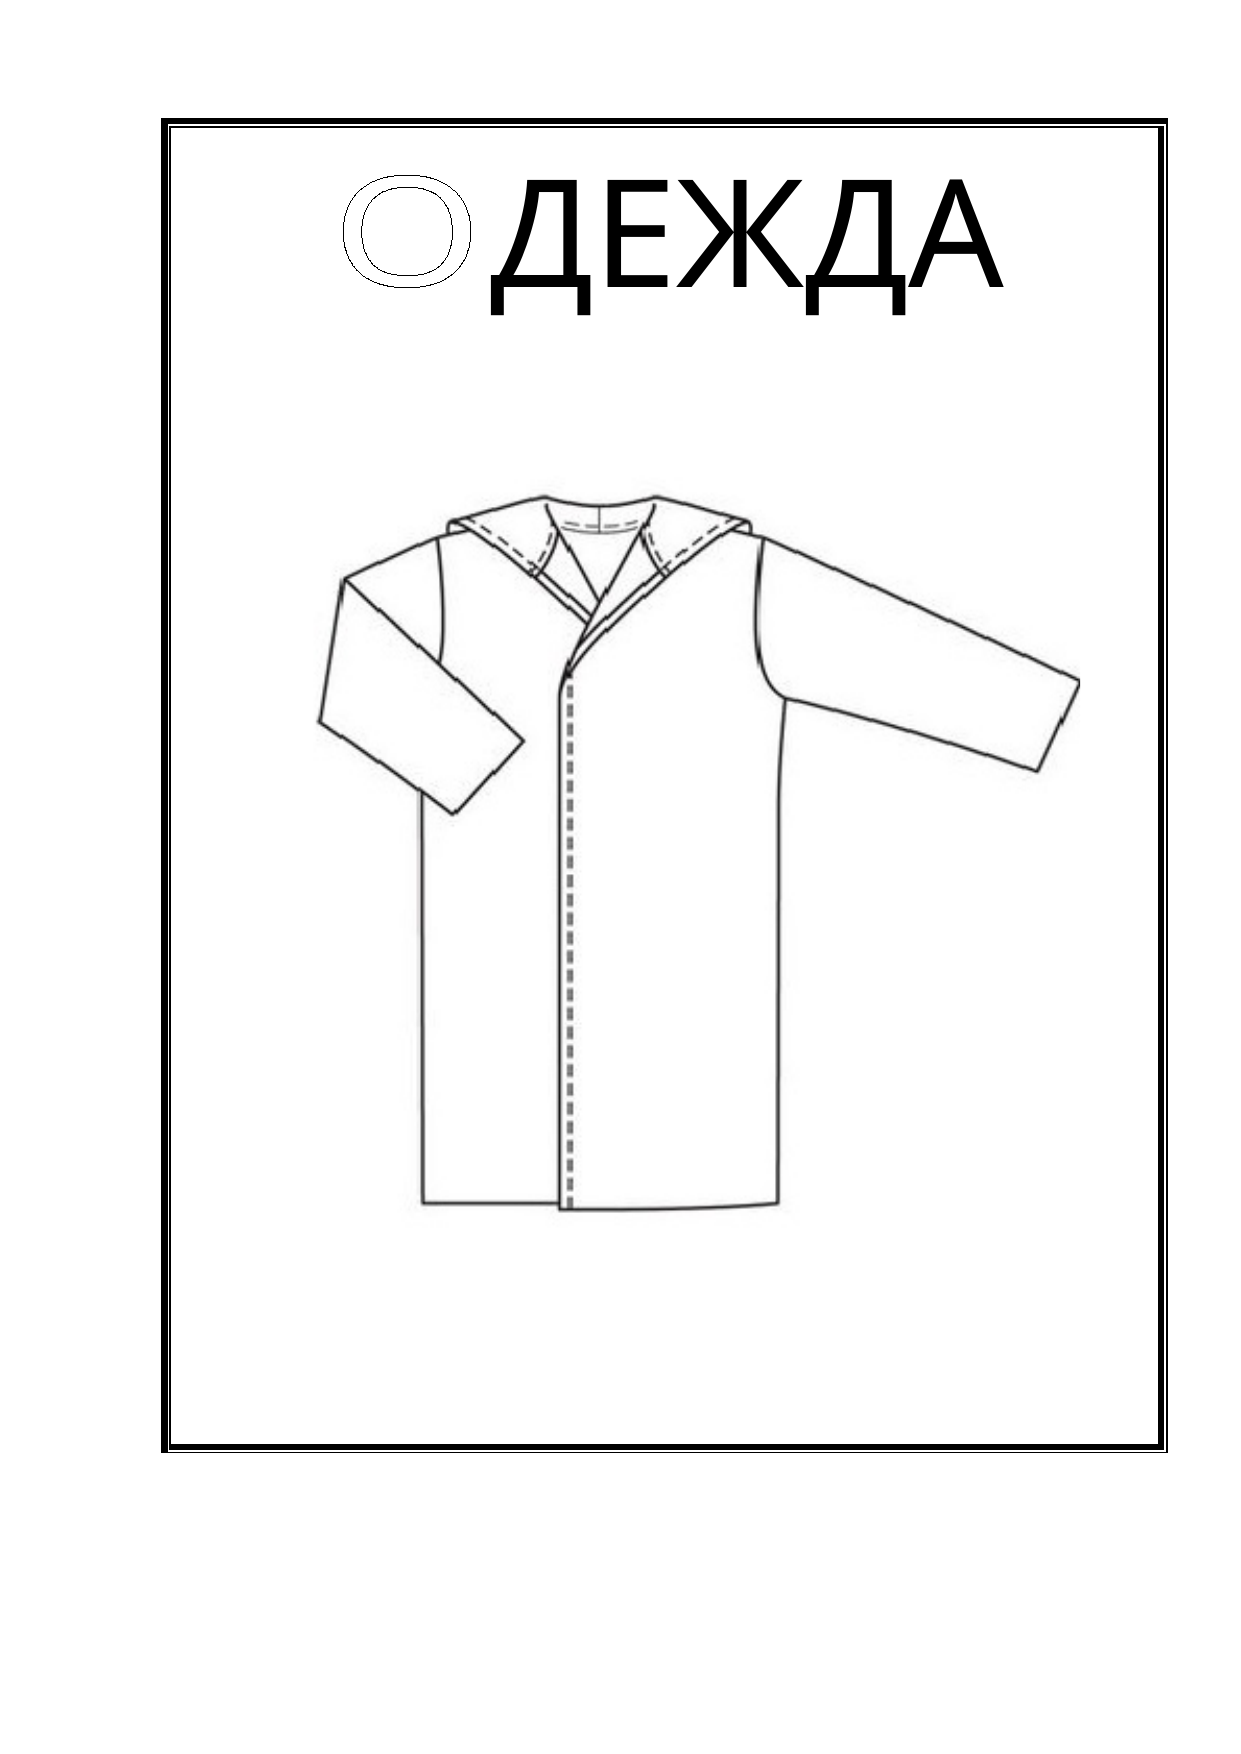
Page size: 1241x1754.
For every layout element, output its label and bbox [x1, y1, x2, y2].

picture [248, 361, 1080, 1288]
table_header [171, 128, 1158, 1444]
